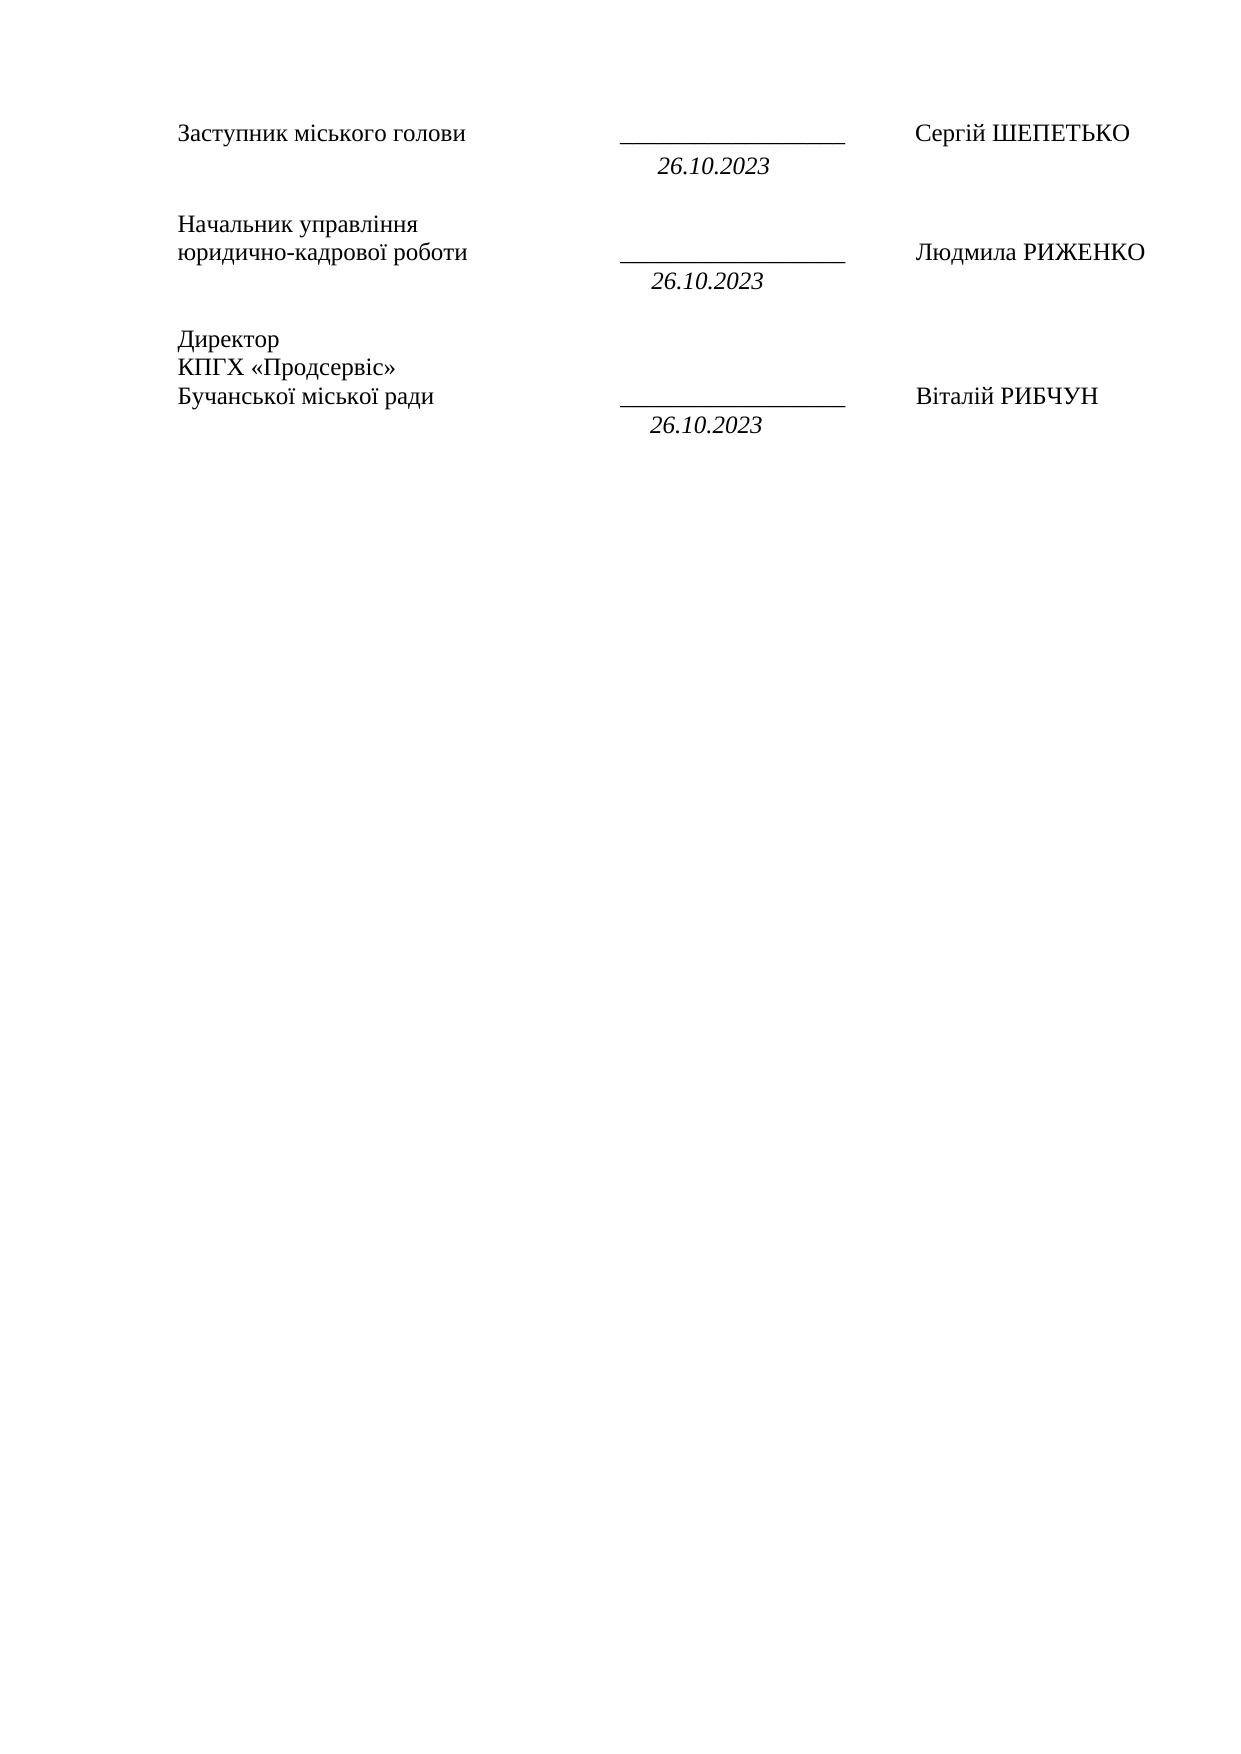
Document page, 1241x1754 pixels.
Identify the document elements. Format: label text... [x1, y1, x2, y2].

text 26.10.2023 [620, 151, 1152, 180]
text Заступник міського голови __________________ Сергій ШЕПЕТЬКО [177, 118, 1152, 147]
text КПГХ «Продсервіс» [177, 352, 1152, 381]
text юридично-кадрової роботи __________________ Людмила РИЖЕНКО [177, 237, 1152, 266]
text Начальник управління [177, 209, 1152, 237]
text 26.10.2023 [177, 410, 1152, 439]
text Директор [177, 324, 1152, 352]
text 26.10.2023 [546, 266, 1152, 295]
text Бучанської міської ради __________________ Віталій РИБЧУН [177, 381, 1152, 410]
